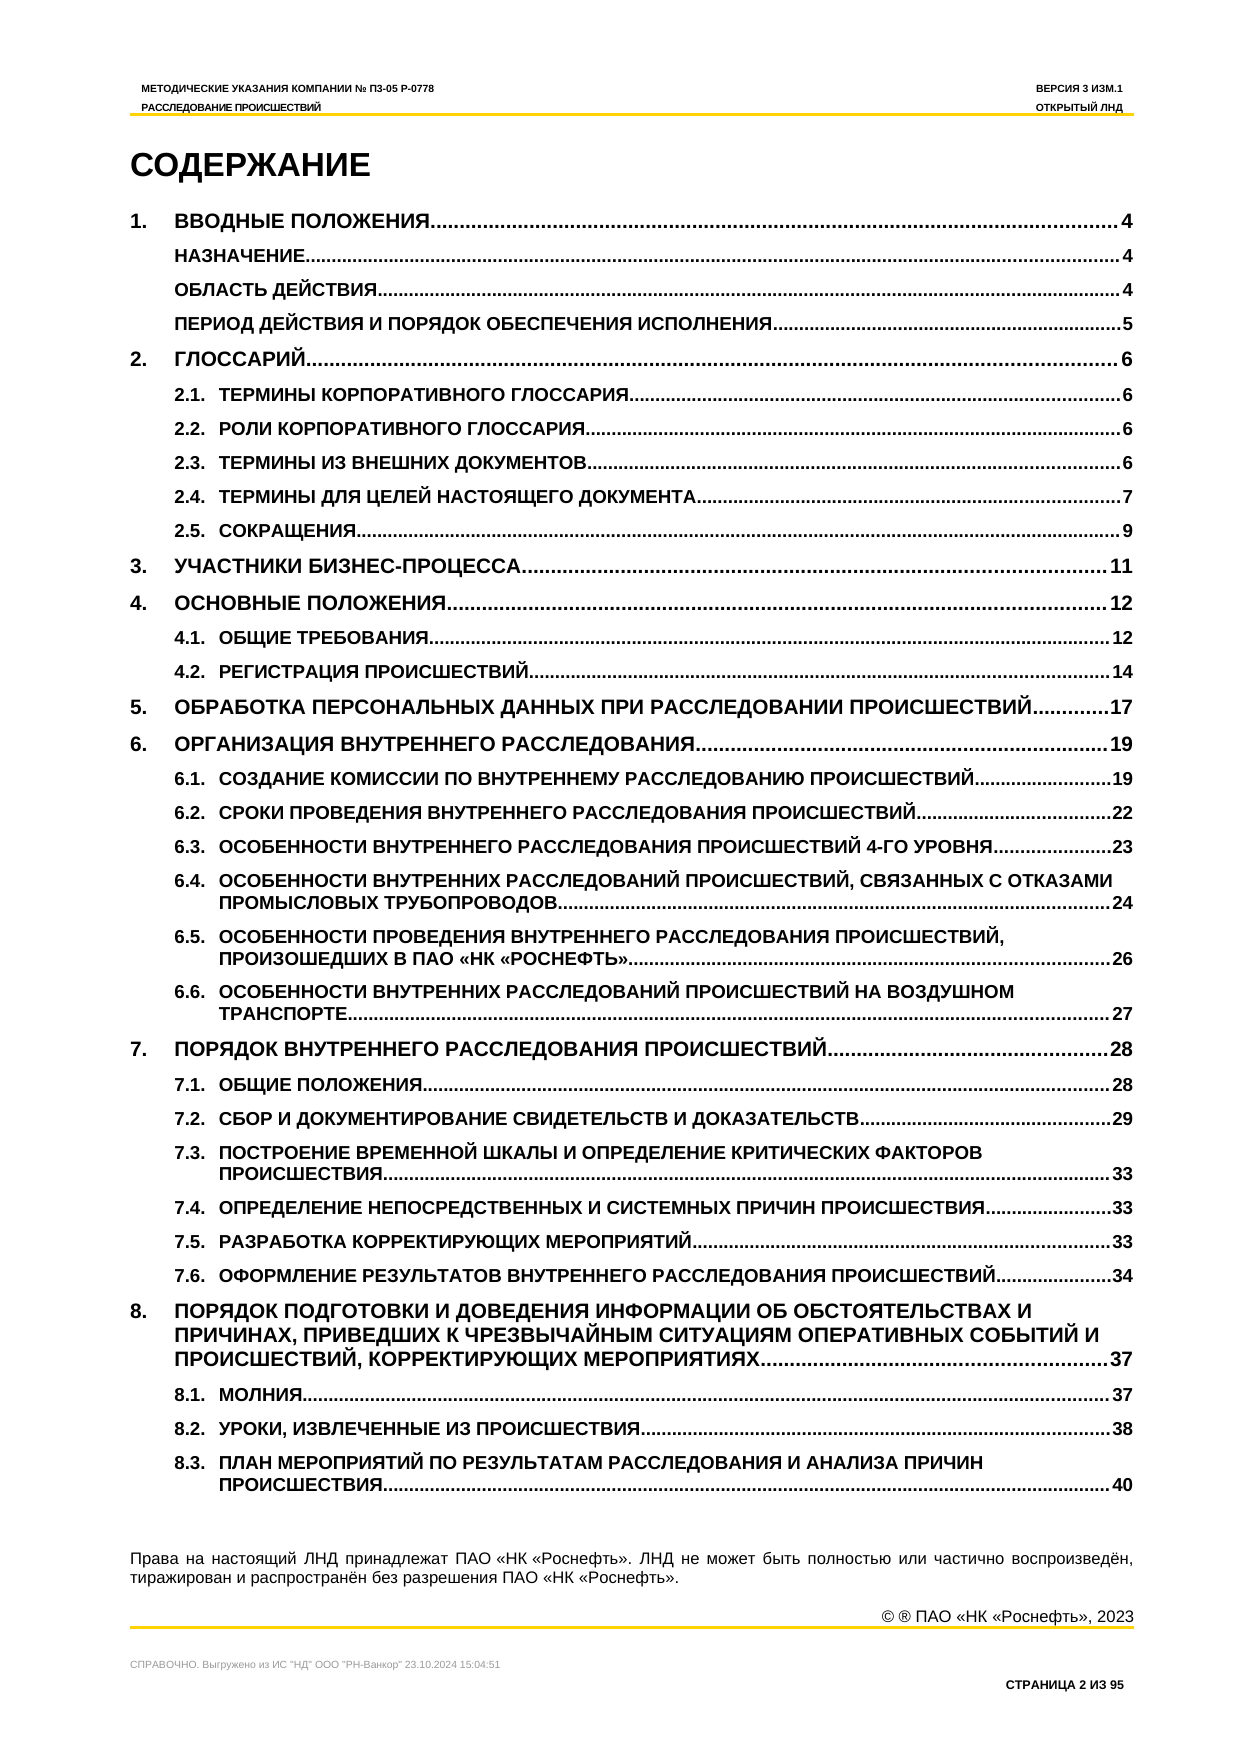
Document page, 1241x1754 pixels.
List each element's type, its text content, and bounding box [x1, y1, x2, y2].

text 6.5. ОСОБЕННОСТИ ПРОВЕДЕНИЯ ВНУТРЕННЕГО РАССЛЕДОВАНИЯ ПРОИСШЕСТВИЙ, ПРОИЗОШЕДШИХ В ПАО «НК «РОСНЕФТЬ» 26 [174, 926, 1134, 969]
subtitle СОДЕРЖАНИЕ [130, 145, 1134, 183]
text 7.6. ОФОРМЛЕНИЕ РЕЗУЛЬТАТОВ ВНУТРЕННЕГО РАССЛЕДОВАНИЯ ПРОИСШЕСТВИЙ 34 [174, 1265, 1134, 1287]
text НАЗНАЧЕНИЕ 4 [174, 245, 1134, 267]
text 8. ПОРЯДОК ПОДГОТОВКИ И ДОВЕДЕНИЯ ИНФОРМАЦИИ ОБ ОБСТОЯТЕЛЬСТВАХ И ПРИЧИНАХ, ПРИВЕДШИХ К ЧРЕЗВЫЧАЙНЫМ СИТУАЦИЯМ ОПЕРАТИВНЫХ СОБЫТИЙ И ПРОИСШЕСТВИЙ, КОРРЕКТИРУЮЩИХ МЕРОПРИЯТИЯХ 37 [130, 1299, 1134, 1371]
text 2.3. ТЕРМИНЫ ИЗ ВНЕШНИХ ДОКУМЕНТОВ 6 [174, 452, 1134, 473]
text 2.4. ТЕРМИНЫ ДЛЯ ЦЕЛЕЙ НАСТОЯЩЕГО ДОКУМЕНТА 7 [174, 486, 1134, 507]
text 7.3. ПОСТРОЕНИЕ ВРЕМЕННОЙ ШКАЛЫ И ОПРЕДЕЛЕНИЕ КРИТИЧЕСКИХ ФАКТОРОВ ПРОИСШЕСТВИЯ 33 [174, 1142, 1134, 1185]
text 7.1. ОБЩИЕ ПОЛОЖЕНИЯ 28 [174, 1073, 1134, 1095]
text 4. ОСНОВНЫЕ ПОЛОЖЕНИЯ 12 [130, 590, 1134, 614]
text 4.2. РЕГИСТРАЦИЯ ПРОИСШЕСТВИЙ 14 [174, 661, 1134, 682]
text 6.4. ОСОБЕННОСТИ ВНУТРЕННИХ РАССЛЕДОВАНИЙ ПРОИСШЕСТВИЙ, СВЯЗАННЫХ С ОТКАЗАМИ ПРОМЫСЛОВЫХ ТРУБОПРОВОДОВ 24 [174, 870, 1134, 913]
text 2.1. ТЕРМИНЫ КОРПОРАТИВНОГО ГЛОССАРИЯ 6 [174, 384, 1134, 405]
text 6.1. СОЗДАНИЕ КОМИССИИ ПО ВНУТРЕННЕМУ РАССЛЕДОВАНИЮ ПРОИСШЕСТВИЙ 19 [174, 768, 1134, 789]
text 6.2. СРОКИ ПРОВЕДЕНИЯ ВНУТРЕННЕГО РАССЛЕДОВАНИЯ ПРОИСШЕСТВИЙ 22 [174, 802, 1134, 823]
text 8.1. МОЛНИЯ 37 [174, 1384, 1134, 1405]
text 8.2. УРОКИ, ИЗВЛЕЧЕННЫЕ ИЗ ПРОИСШЕСТВИЯ 38 [174, 1418, 1134, 1439]
text 6.6. ОСОБЕННОСТИ ВНУТРЕННИХ РАССЛЕДОВАНИЙ ПРОИСШЕСТВИЙ НА ВОЗДУШНОМ ТРАНСПОРТЕ 27 [174, 981, 1134, 1024]
text 6. ОРГАНИЗАЦИЯ ВНУТРЕННЕГО РАССЛЕДОВАНИЯ 19 [130, 731, 1134, 755]
text 8.3. ПЛАН МЕРОПРИЯТИЙ ПО РЕЗУЛЬТАТАМ РАССЛЕДОВАНИЯ И АНАЛИЗА ПРИЧИН ПРОИСШЕСТВИЯ 40 [174, 1452, 1134, 1495]
text 7.4. ОПРЕДЕЛЕНИЕ НЕПОСРЕДСТВЕННЫХ И СИСТЕМНЫХ ПРИЧИН ПРОИСШЕСТВИЯ 33 [174, 1197, 1134, 1219]
text 7. ПОРЯДОК ВНУТРЕННЕГО РАССЛЕДОВАНИЯ ПРОИСШЕСТВИЙ 28 [130, 1037, 1134, 1061]
text 2. ГЛОССАРИЙ 6 [130, 347, 1134, 371]
text 2.5. СОКРАЩЕНИЯ 9 [174, 520, 1134, 541]
text 6.3. ОСОБЕННОСТИ ВНУТРЕННЕГО РАССЛЕДОВАНИЯ ПРОИСШЕСТВИЙ 4-ГО УРОВНЯ 23 [174, 836, 1134, 858]
text 2.2. РОЛИ КОРПОРАТИВНОГО ГЛОССАРИЯ 6 [174, 418, 1134, 439]
text 7.2. СБОР И ДОКУМЕНТИРОВАНИЕ СВИДЕТЕЛЬСТВ И ДОКАЗАТЕЛЬСТВ 29 [174, 1107, 1134, 1129]
text 7.5. РАЗРАБОТКА КОРРЕКТИРУЮЩИХ МЕРОПРИЯТИЙ 33 [174, 1231, 1134, 1253]
text ПЕРИОД ДЕЙСТВИЯ И ПОРЯДОК ОБЕСПЕЧЕНИЯ ИСПОЛНЕНИЯ 5 [174, 313, 1134, 335]
text 4.1. ОБЩИЕ ТРЕБОВАНИЯ 12 [174, 627, 1134, 648]
text 3. УЧАСТНИКИ БИЗНЕС-ПРОЦЕССА 11 [130, 554, 1134, 578]
text ОБЛАСТЬ ДЕЙСТВИЯ 4 [174, 279, 1134, 301]
text 1. ВВОДНЫЕ ПОЛОЖЕНИЯ 4 [130, 208, 1134, 232]
text 5. ОБРАБОТКА ПЕРСОНАЛЬНЫХ ДАННЫХ ПРИ РАССЛЕДОВАНИИ ПРОИСШЕСТВИЙ 17 [130, 695, 1134, 719]
